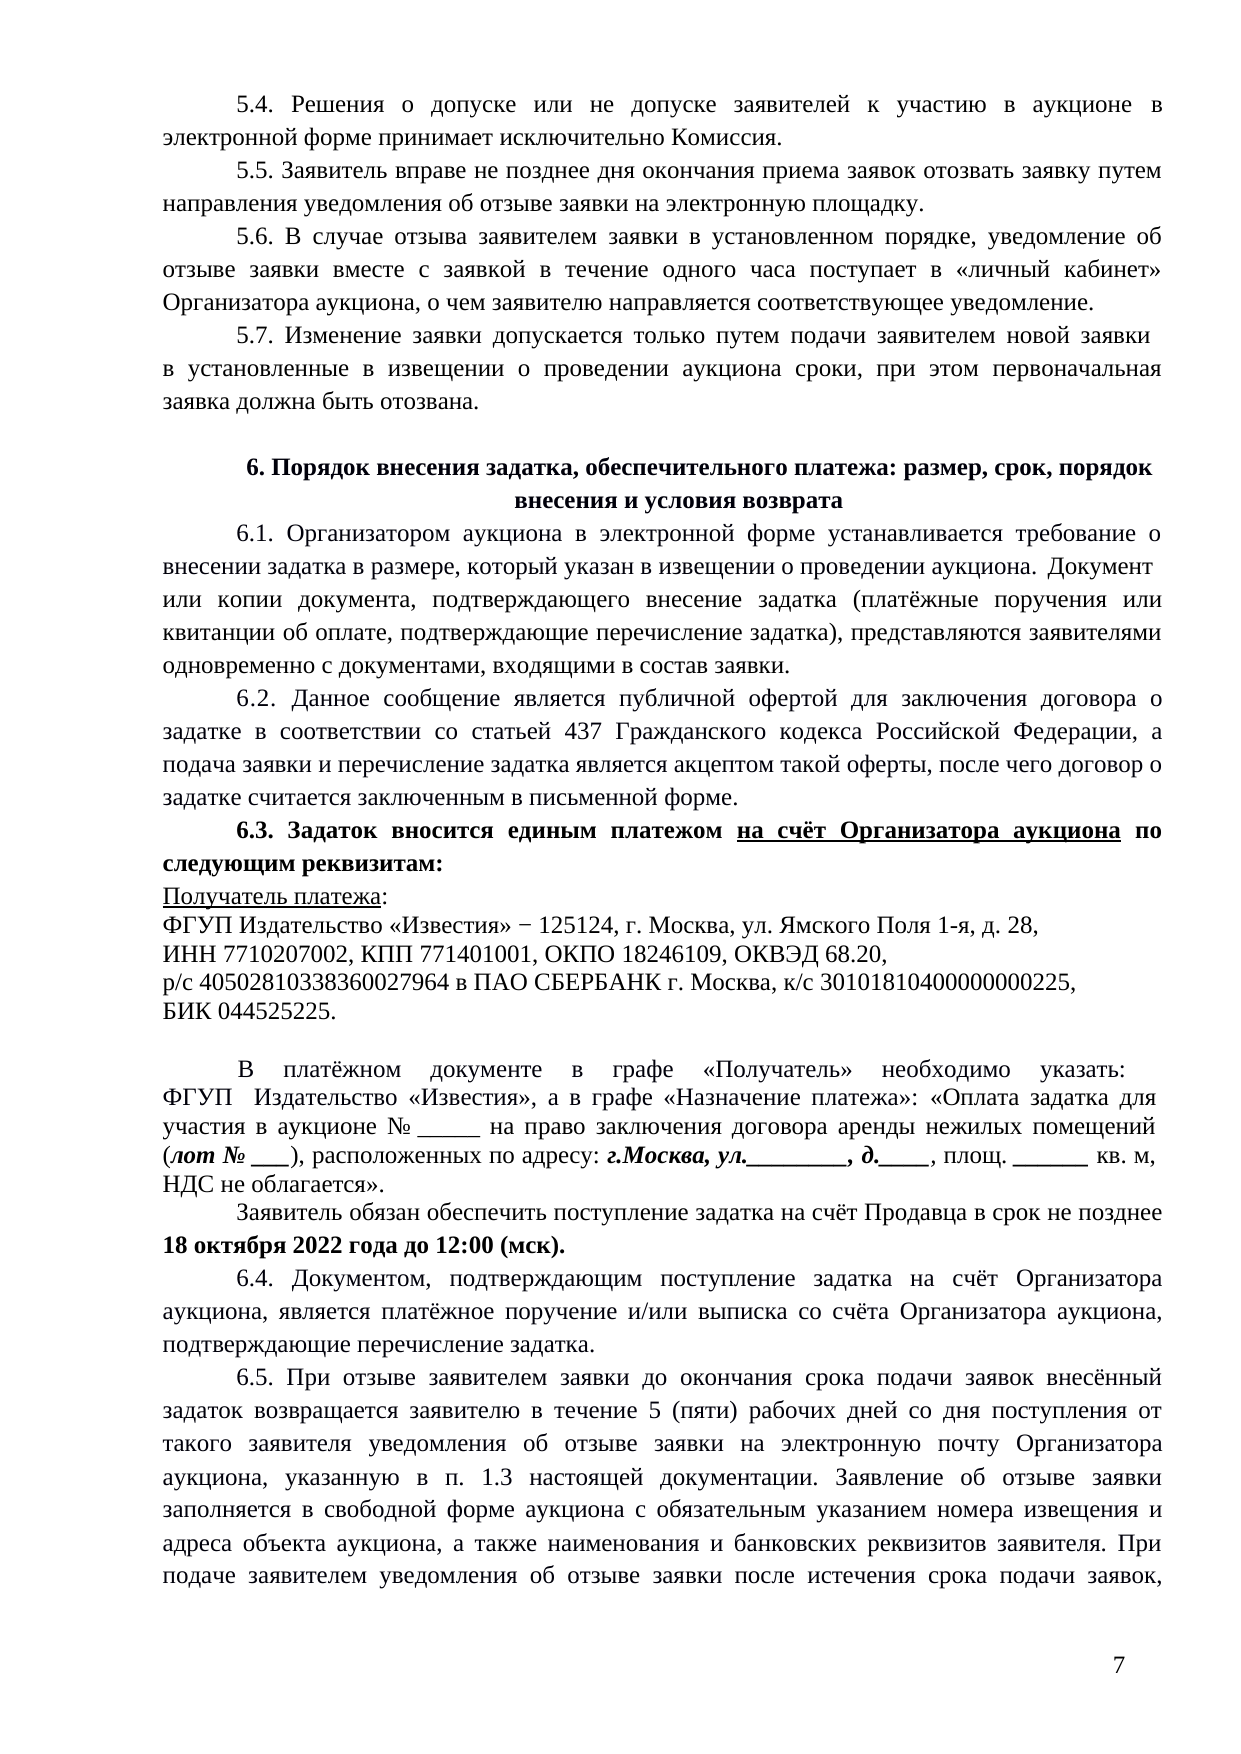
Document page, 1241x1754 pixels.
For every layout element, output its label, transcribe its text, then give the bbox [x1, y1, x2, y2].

text 6.2. Данное сообщение является публичной офертой для заключения договора о задатке в соответствии со статьей 437 Гражданского кодекса Российской Федерации, а подача заявки и перечисление задатка является акцептом такой оферты, после чего договор о задатке считается заключенным в письменной форме. [162, 683, 1163, 811]
text р/с 40502810338360027964 в ПАО СБЕРБАНК г. Москва, к/с 30101810400000000225, [162, 967, 1162, 996]
text Заявитель обязан обеспечить поступление задатка на счёт Продавца в срок не позднее 18 октября 2022 года до 12:00 (мск). [162, 1197, 1163, 1259]
text 5.7. Изменение заявки допускается только путем подачи заявителем новой заявки в установленные в извещении о проведении аукциона сроки, при этом первоначальная заявка должна быть отозвана. [162, 320, 1162, 414]
text ИНН 7710207002, КПП 771401001, ОКПО 18246109, ОКВЭД 68.20, [162, 939, 1162, 967]
text 6.4. Документом, подтверждающим поступление задатка на счёт Организатора аукциона, является платёжное поручение и/или выписка со счёта Организатора аукциона, подтверждающие перечисление задатка. [162, 1263, 1163, 1358]
text ФГУП Издательство «Известия» − 125124, г. Москва, ул. Ямского Поля 1-я, д. 28, [162, 910, 1162, 939]
text 5.5. Заявитель вправе не позднее дня окончания приема заявок отозвать заявку путем направления уведомления об отзыве заявки на электронную площадку. [162, 155, 1162, 216]
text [162, 1362, 1163, 1589]
text 6.3. Задаток вносится единым платежом на счёт Организатора аукциона по следующим реквизитам: [162, 815, 1162, 877]
text Получатель платежа: [162, 881, 1162, 910]
text 5.4. Решения о допуске или не допуске заявителей к участию в аукционе в электронной форме принимает исключительно Комиссия. [162, 89, 1162, 150]
text 5.6. В случае отзыва заявителем заявки в установленном порядке, уведомление об отзыве заявки вместе с заявкой в течение одного часа поступает в «личный кабинет» Организатора аукциона, о чем заявителю направляется соответствующее уведомление. [162, 221, 1162, 316]
text БИК 044525225. [162, 996, 1162, 1025]
text В платёжном документе в графе «Получатель» необходимо указать: ФГУП Издательство «Известия», а в графе «Назначение платежа»: «Оплата задатка для участия в аукционе № _____ на право заключения договора аренды нежилых помещений (лот № ___), расположенных по адресу: г.Москва, ул.________, д.____, площ. ______ кв. м, НДС не облагается». [162, 1054, 1156, 1197]
text 6.1. Организатором аукциона в электронной форме устанавливается требование о внесении задатка в размере, который указан в извещении о проведении аукциона. Документ или копии документа, подтверждающего внесение задатка (платёжные поручения или квитанции об оплате, подтверждающие перечисление задатка), представляются заявителями одновременно с документами, входящими в состав заявки. [162, 518, 1162, 679]
text 6. Порядок внесения задатка, обеспечительного платежа: размер, срок, порядок внесения и условия возврата [195, 452, 1162, 514]
